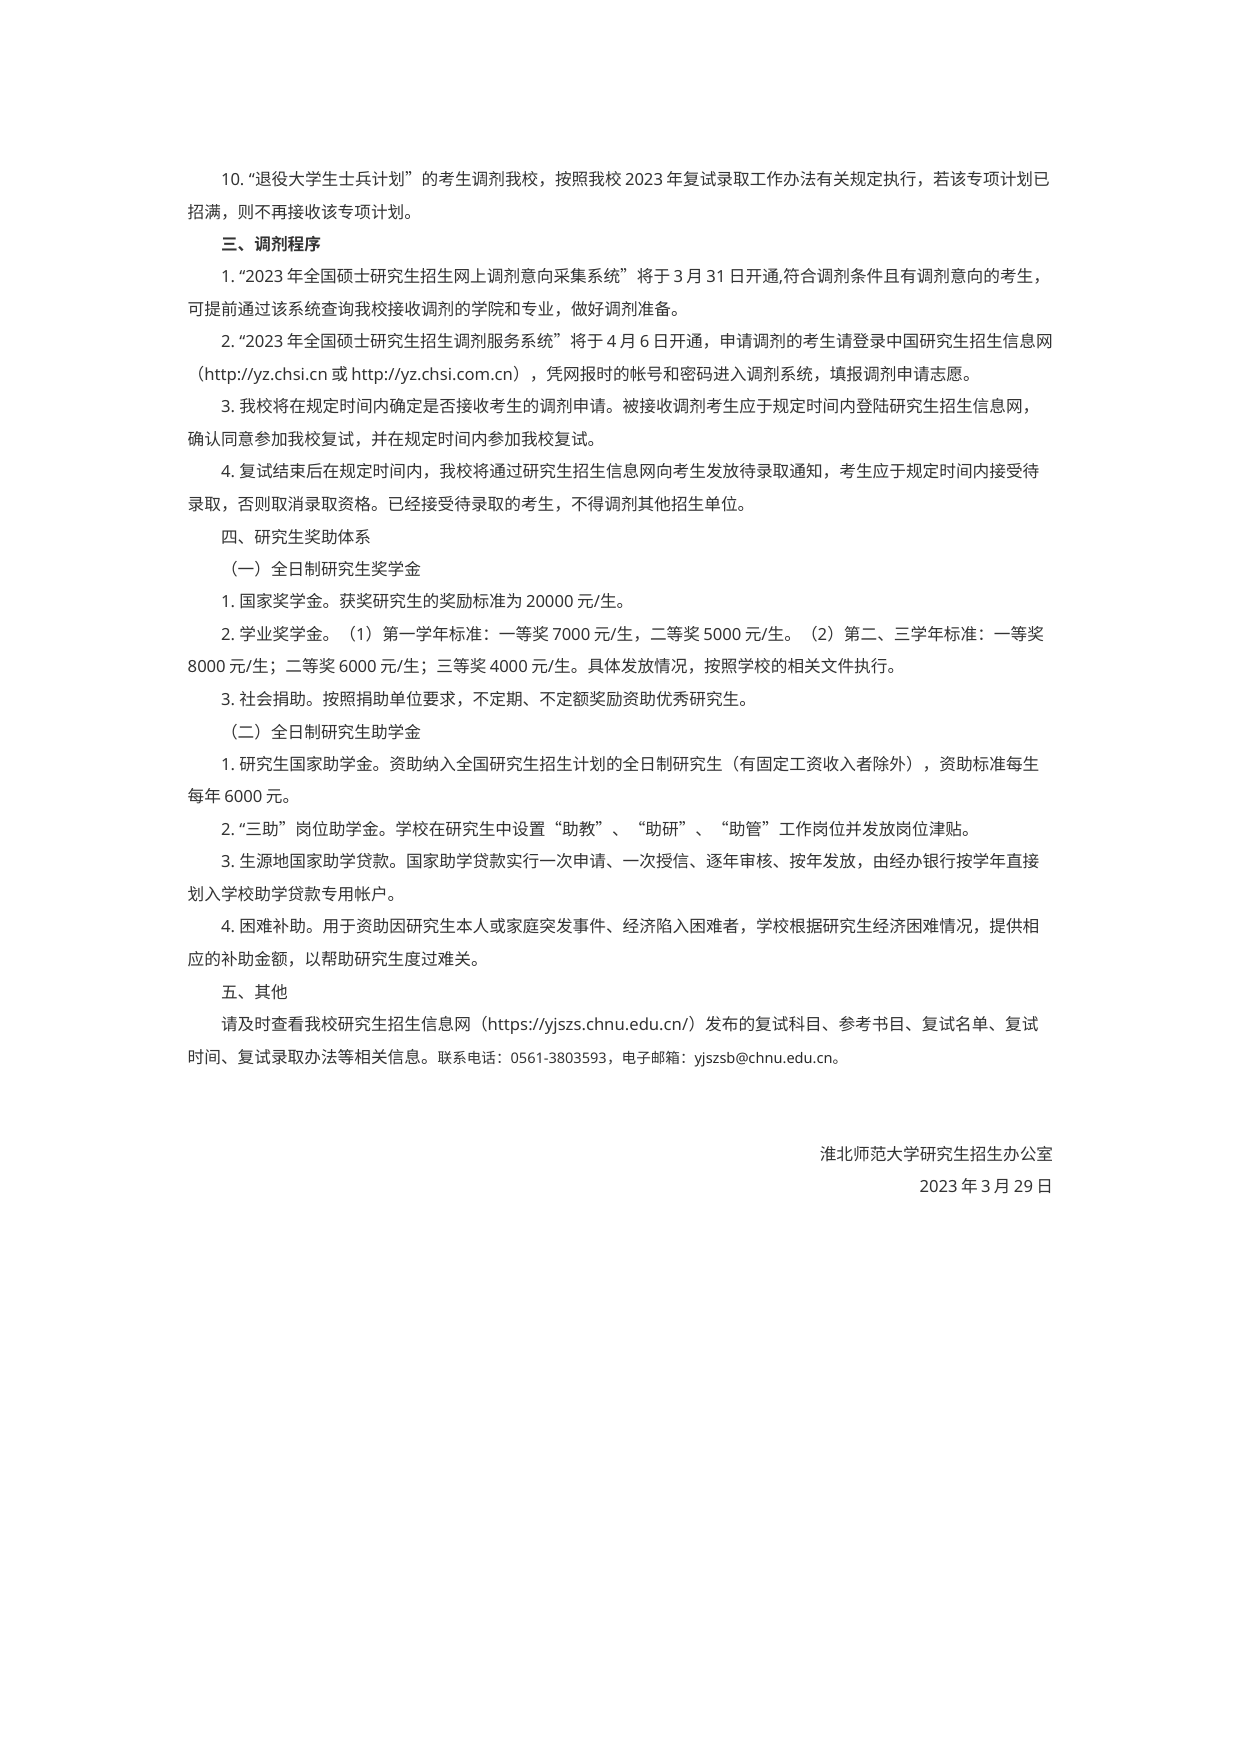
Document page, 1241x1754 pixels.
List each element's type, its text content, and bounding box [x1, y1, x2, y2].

text 3. 社会捐助。按照捐助单位要求，不定期、不定额奖励资助优秀研究生。 [187, 682, 1053, 714]
text 五、其他 [187, 974, 1053, 1007]
text 四、研究生奖助体系 [187, 519, 1053, 552]
text 请及时查看我校研究生招生信息网（https://yjszs.chnu.edu.cn/）发布的复试科目、参考书目、复试名单、复试时间、复试录取办法等相关信息。联系电话：0561-3803593，电子邮箱：yjszsb@chnu.edu.cn。 [187, 1007, 1053, 1072]
text 2. “2023年全国硕士研究生招生调剂服务系统”将于4月6日开通，申请调剂的考生请登录中国研究生招生信息网（http://yz.chsi.cn或http://yz.chsi.com.cn），凭网报时的帐号和密码进入调剂系统，填报调剂申请志愿。 [187, 324, 1053, 389]
text （一）全日制研究生奖学金 [187, 552, 1053, 584]
text 2. “三助”岗位助学金。学校在研究生中设置“助教”、“助研”、“助管”工作岗位并发放岗位津贴。 [187, 812, 1053, 844]
text 10. “退役大学生士兵计划”的考生调剂我校，按照我校2023年复试录取工作办法有关规定执行，若该专项计划已招满，则不再接收该专项计划。 [187, 162, 1053, 227]
text 1. 研究生国家助学金。资助纳入全国研究生招生计划的全日制研究生（有固定工资收入者除外），资助标准每生每年6000元。 [187, 747, 1053, 812]
text 1. 国家奖学金。获奖研究生的奖励标准为20000元/生。 [187, 584, 1053, 617]
text 3. 我校将在规定时间内确定是否接收考生的调剂申请。被接收调剂考生应于规定时间内登陆研究生招生信息网，确认同意参加我校复试，并在规定时间内参加我校复试。 [187, 389, 1053, 454]
text 三、调剂程序 [187, 227, 1053, 259]
text 4. 复试结束后在规定时间内，我校将通过研究生招生信息网向考生发放待录取通知，考生应于规定时间内接受待录取，否则取消录取资格。已经接受待录取的考生，不得调剂其他招生单位。 [187, 454, 1053, 519]
text 4. 困难补助。用于资助因研究生本人或家庭突发事件、经济陷入困难者，学校根据研究生经济困难情况，提供相应的补助金额，以帮助研究生度过难关。 [187, 909, 1053, 974]
text 2023年3月29日 [187, 1169, 1053, 1202]
text 3. 生源地国家助学贷款。国家助学贷款实行一次申请、一次授信、逐年审核、按年发放，由经办银行按学年直接划入学校助学贷款专用帐户。 [187, 844, 1053, 909]
text 2. 学业奖学金。（1）第一学年标准：一等奖7000元/生，二等奖5000元/生。（2）第二、三学年标准：一等奖8000元/生；二等奖6000元/生；三等奖4000元/生。具体发放情况，按照学校的相关文件执行。 [187, 617, 1053, 682]
text 1. “2023年全国硕士研究生招生网上调剂意向采集系统”将于3月31日开通,符合调剂条件且有调剂意向的考生，可提前通过该系统查询我校接收调剂的学院和专业，做好调剂准备。 [187, 259, 1053, 324]
text （二）全日制研究生助学金 [187, 714, 1053, 747]
text 淮北师范大学研究生招生办公室 [187, 1137, 1053, 1169]
